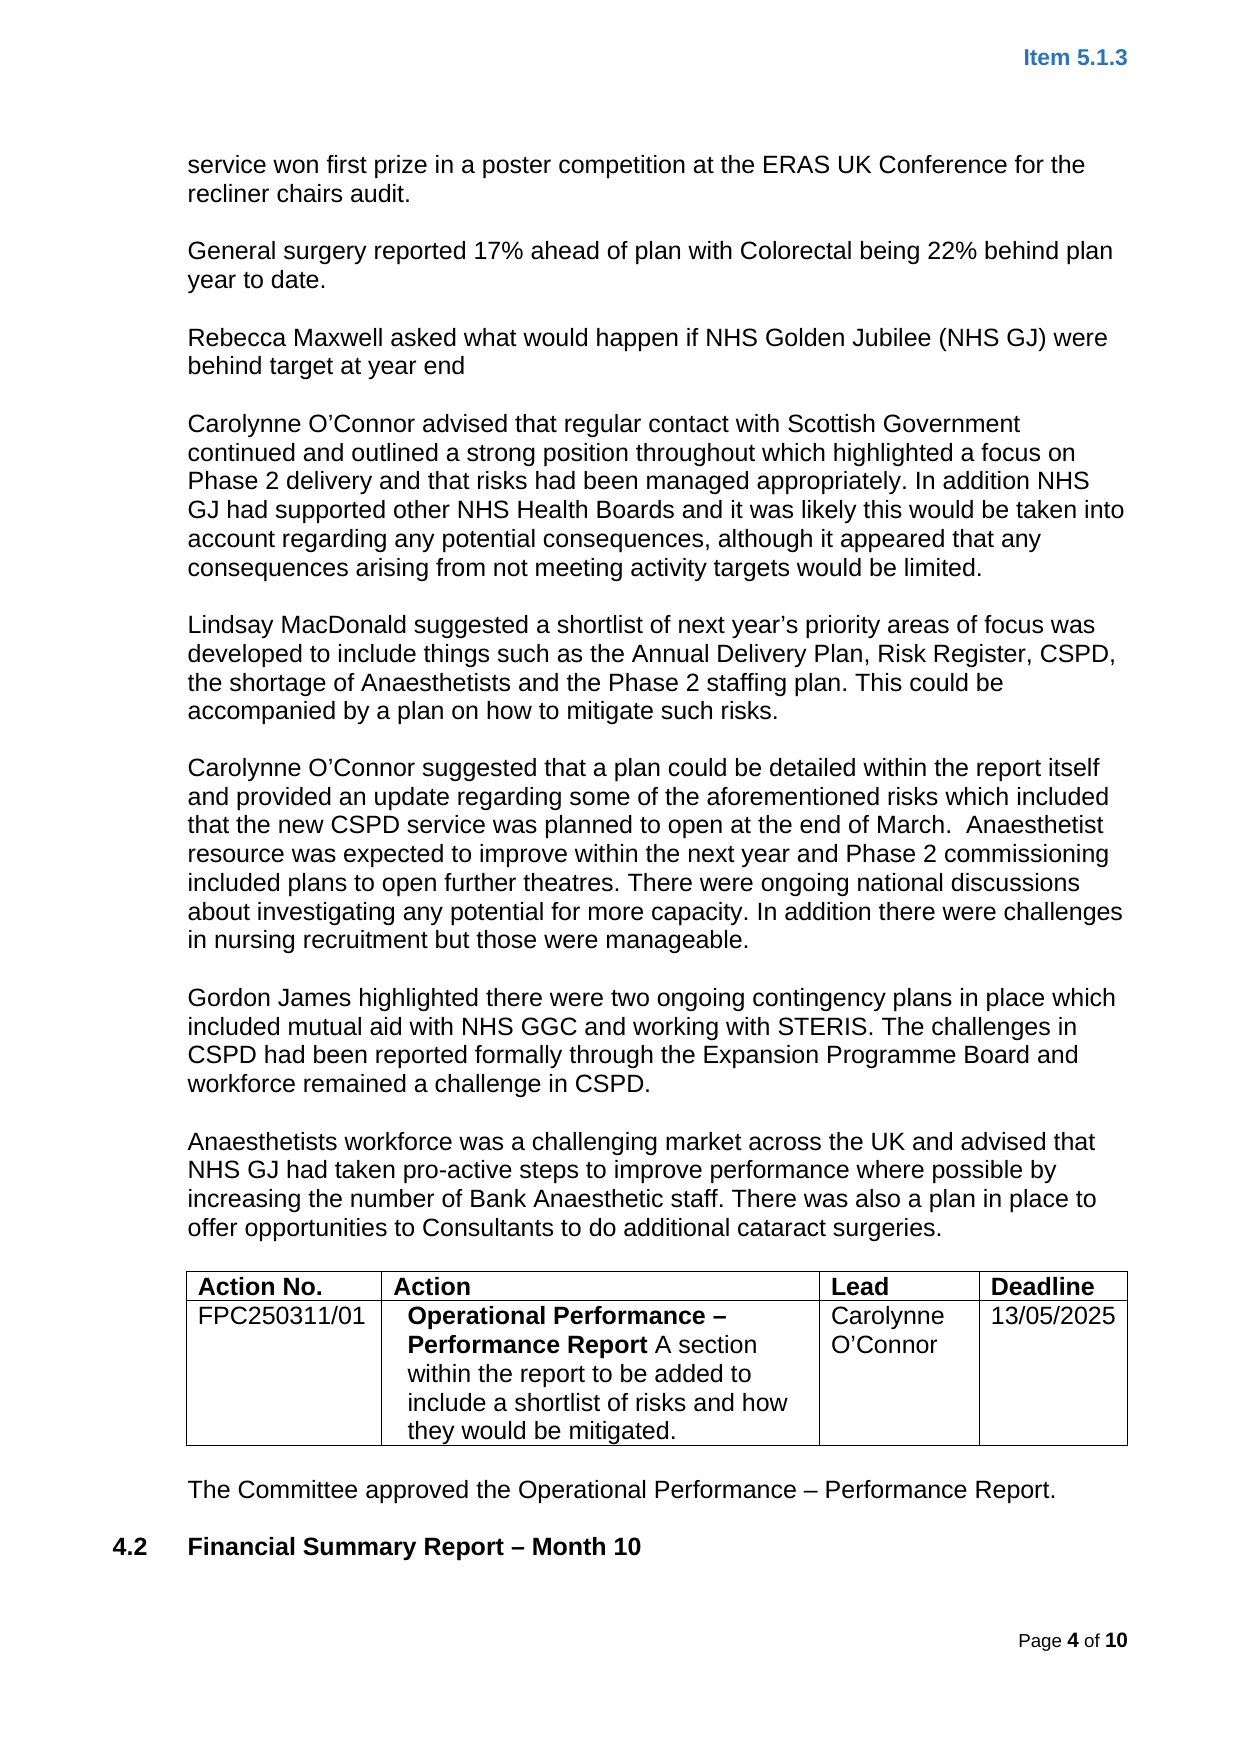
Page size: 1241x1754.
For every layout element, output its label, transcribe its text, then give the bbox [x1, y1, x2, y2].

table_cell FPC250311/01 [187, 1301, 381, 1445]
table_cell 13/05/2025 [980, 1301, 1127, 1445]
table_cell Carolynne O’Connor [820, 1301, 979, 1445]
table_header Action No. [187, 1272, 381, 1300]
table_header Deadline [980, 1272, 1127, 1300]
table_cell Operational Performance – Performance Report A section within the report to be added to include a shortlist of risks and how they would be mitigated. [382, 1301, 819, 1445]
text Lindsay MacDonald suggested a shortlist of next year’s priority areas of focus was developed to include things such as the Annual Delivery Plan, Risk Register, CSPD, the shortage of Anaesthetists and the Phase 2 staffing plan. This could be accompanied by a plan on how to mitigate such risks. [187, 610, 1128, 725]
text The Committee approved the Operational Performance – Performance Report. [187, 1475, 1128, 1504]
text Carolynne O’Connor suggested that a plan could be detailed within the report itself and provided an update regarding some of the aforementioned risks which included that the new CSPD service was planned to open at the end of March. Anaesthetist resource was expected to improve within the next year and Phase 2 commissioning included plans to open further theatres. There were ongoing national discussions about investigating any potential for more capacity. In addition there were challenges in nursing recruitment but those were manageable. [187, 753, 1128, 954]
table_header Lead [820, 1272, 979, 1300]
text Carolynne O’Connor advised that regular contact with Scottish Government continued and outlined a strong position throughout which highlighted a focus on Phase 2 delivery and that risks had been managed appropriately. In addition NHS GJ had supported other NHS Health Boards and it was likely this would be taken into account regarding any potential consequences, although it appeared that any consequences arising from not meeting activity targets would be limited. [187, 409, 1128, 581]
text Rebecca Maxwell asked what would happen if NHS Golden Jubilee (NHS GJ) were behind target at year end [187, 322, 1128, 380]
text 4.2 Financial Summary Report – Month 10 [112, 1532, 1128, 1561]
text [187, 150, 1128, 207]
text General surgery reported 17% ahead of plan with Colorectal being 22% behind plan year to date. [187, 236, 1128, 294]
text Gordon James highlighted there were two ongoing contingency plans in place which included mutual aid with NHS GGC and working with STERIS. The challenges in CSPD had been reported formally through the Expansion Programme Board and workforce remained a challenge in CSPD. [187, 983, 1128, 1098]
text Anaesthetists workforce was a challenging market across the UK and advised that NHS GJ had taken pro-active steps to improve performance where possible by increasing the number of Bank Anaesthetic staff. There was also a plan in place to offer opportunities to Consultants to do additional cataract surgeries. [187, 1127, 1128, 1242]
table_header Action [382, 1272, 819, 1300]
